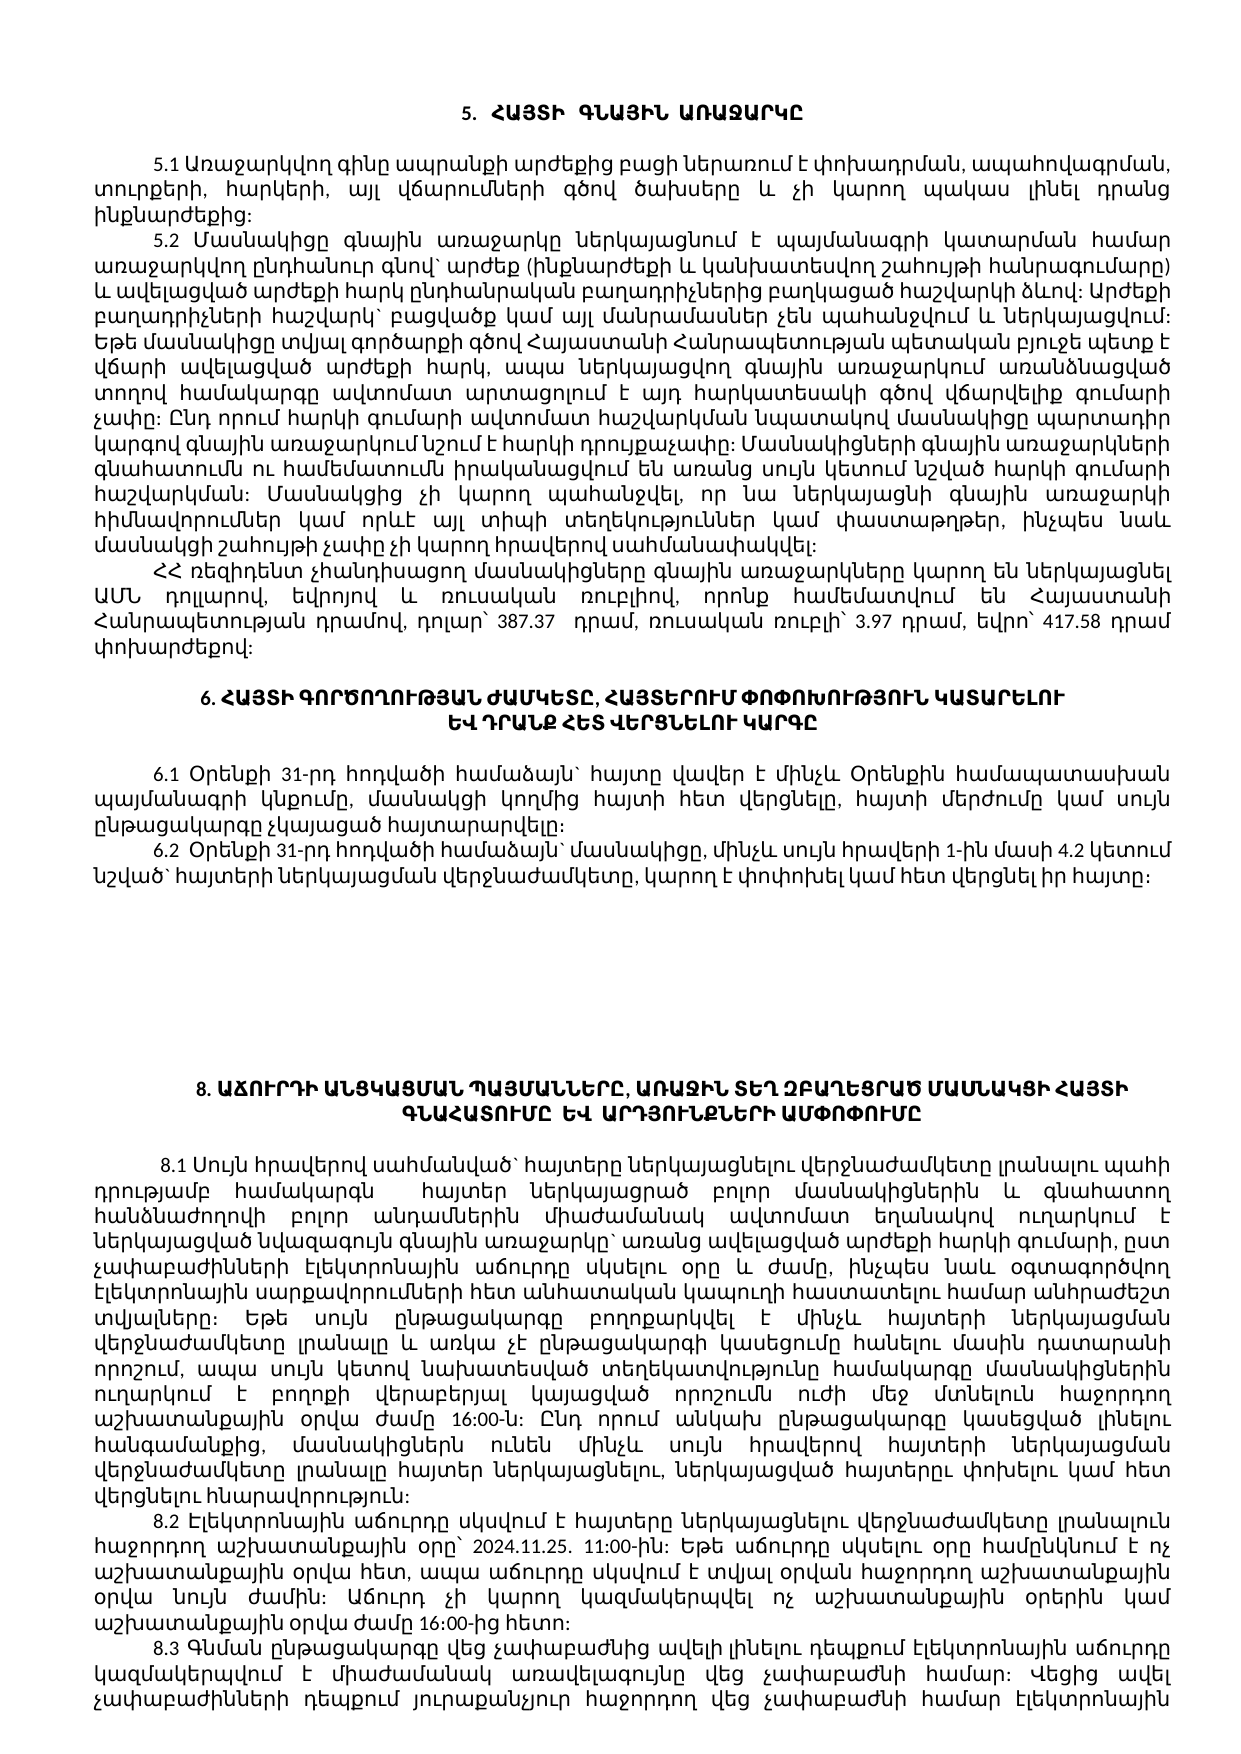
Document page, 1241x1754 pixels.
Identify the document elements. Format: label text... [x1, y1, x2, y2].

text ԳՆԱՀԱՏՈՒՄԸ ԵՎ ԱՐԴՅՈՒՆՔՆԵՐԻ ԱՄՓՈՓՈՒՄԸ [94, 1102, 1171, 1127]
text 5.1 Առաջարկվող գինը ապրանքի արժեքից բացի ներառում է փոխադրման, ապահովագրման, տուրքերի, հարկերի, այլ վճարումների գծով ծախսերը և չի կարող պակաս լինել դրանց ինքնարժեքից: [94, 151, 1171, 227]
text 5.2 Մասնակիցը գնային առաջարկը ներկայացնում է պայմանագրի կատարման համար առաջարկվող ընդհանուր գնով` արժեք (ինքնարժեքի և կանխատեսվող շահույթի հանրագումարը) և ավելացված արժեքի հարկ ընդհանրական բաղադրիչներից բաղկացած հաշվարկի ձևով: Արժեքի բաղադրիչների հաշվարկ` բացվածք կամ այլ մանրամասներ չեն պահանջվում և ներկայացվում: Եթե մասնակիցը տվյալ գործարքի գծով Հայաստանի Հանրապետության պետական բյուջե պետք է վճարի ավելացված արժեքի հարկ, ապա ներկայացվող գնային առաջարկում առանձնացված տողով համակարգը ավտոմատ արտացոլում է այդ հարկատեսակի գծով վճարվելիք գումարի չափը: Ընդ որում հարկի գումարի ավտոմատ հաշվարկման նպատակով մասնակիցը պարտադիր կարգով գնային առաջարկում նշում է հարկի դրույքաչափը: Մասնակիցների գնային առաջարկների գնահատումն ու համեմատումն իրականացվում են առանց սույն կետում նշված հարկի գումարի հաշվարկման: Մասնակցից չի կարող պահանջվել, որ նա ներկայացնի գնային առաջարկի հիմնավորումներ կամ որևէ այլ տիպի տեղեկություններ կամ փաստաթղթեր, ինչպես նաև մասնակցի շահույթի չափը չի կարող հրավերով սահմանափակվել: [94, 227, 1171, 558]
text 8.2 Էլեկտրոնային աճուրդը սկսվում է հայտերը ներկայացնելու վերջնաժամկետը լրանալուն հաջորդող աշխատանքային օրը՝ 2024.11.25. 11:00 -ին: Եթե աճուրդը սկսելու օրը համընկնում է ոչ աշխատանքային օրվա հետ, ապա աճուրդը սկսվում է տվյալ օրվան հաջորդող աշխատանքային օրվա նույն ժամին: Աճուրդ չի կարող կազմակերպվել ոչ աշխատանքային օրերին կամ աշխատանքային օրվա ժամը 16։00-ից հետո: [94, 1508, 1171, 1635]
text 5. ՀԱՅՏԻ ԳՆԱՅԻՆ ԱՌԱՋԱՐԿԸ [94, 100, 1171, 126]
text 8.1 Սույն հրավերով սահմանված` հայտերը ներկայացնելու վերջնաժամկետը լրանալու պահի դրությամբ համակարգն հայտեր ներկայացրած բոլոր մասնակիցներին և գնահատող հանձնաժողովի բոլոր անդամներին միաժամանակ ավտոմատ եղանակով ուղարկում է ներկայացված նվազագույն գնային առաջարկը` առանց ավելացված արժեքի հարկի գումարի, ըստ չափաբաժինների էլեկտրոնային աճուրդը սկսելու օրը և ժամը, ինչպես նաև օգտագործվող էլեկտրոնային սարքավորումների հետ անհատական կապուղի հաստատելու համար անհրաժեշտ տվյալները։ Եթե սույն ընթացակարգը բողոքարկվել է մինչև հայտերի ներկայացման վերջնաժամկետը լրանալը և առկա չէ ընթացակարգի կասեցումը հանելու մասին դատարանի որոշում, ապա սույն կետով նախատեսված տեղեկատվությունը համակարգը մասնակիցներին ուղարկում է բողոքի վերաբերյալ կայացված որոշումն ուժի մեջ մտնելուն հաջորդող աշխատանքային օրվա ժամը 16:00-ն: Ընդ որում անկախ ընթացակարգը կասեցված լինելու հանգամանքից, մասնակիցներն ունեն մինչև սույն հրավերով հայտերի ներկայացման վերջնաժամկետը լրանալը հայտեր ներկայացնելու, ներկայացված հայտերըւ փոխելու կամ հետ վերցնելու հնարավորություն: [94, 1152, 1171, 1508]
text 8. ԱՃՈՒՐԴԻ ԱՆՑԿԱՑՄԱՆ ՊԱՅՄԱՆՆԵՐԸ, ԱՌԱՋԻՆ ՏԵՂ ԶԲԱՂԵՑՐԱԾ ՄԱՍՆԱԿՑԻ ՀԱՅՏԻ [94, 1076, 1171, 1102]
text ՀՀ ռեզիդենտ չհանդիսացող մասնակիցները գնային առաջարկները կարող են ներկայացնել ԱՄՆ դոլլարով, եվրոյով և ռուսական ռուբլիով, որոնք համեմատվում են Հայաստանի Հանրապետության դրամով, դոլար՝ 387.37 դրամ, ռուսական ռուբլի՝ 3.97 դրամ, եվրո՝ 417.58 դրամ փոխարժեքով: [94, 558, 1171, 659]
text ԵՎ ԴՐԱՆՔ ՀԵՏ ՎԵՐՑՆԵԼՈՒ ԿԱՐԳԸ [94, 710, 1171, 736]
text 6. ՀԱՅՏԻ ԳՈՐԾՈՂՈՒԹՅԱՆ ԺԱՄԿԵՏԸ, ՀԱՅՏԵՐՈՒՄ ՓՈՓՈԽՈՒԹՅՈՒՆ ԿԱՏԱՐԵԼՈՒ [94, 685, 1171, 710]
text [94, 1635, 1171, 1712]
text 6.1 Օրենքի 31-րդ հոդվածի համաձայն` հայտը վավեր է մինչև Օրենքին համապատասխան պայմանագրի կնքումը, մասնակցի կողմից հայտի հետ վերցնելը, հայտի մերժումը կամ սույն ընթացակարգը չկայացած հայտարարվելը։ [94, 761, 1171, 837]
text 6.2 Օրենքի 31-րդ հոդվածի համաձայն` մասնակիցը, մինչև սույն հրավերի 1-ին մասի 4.2 կետում նշված` հայտերի ներկայացման վերջնաժամկետը, կարող է փոփոխել կամ հետ վերցնել իր հայտը։ [94, 837, 1171, 888]
